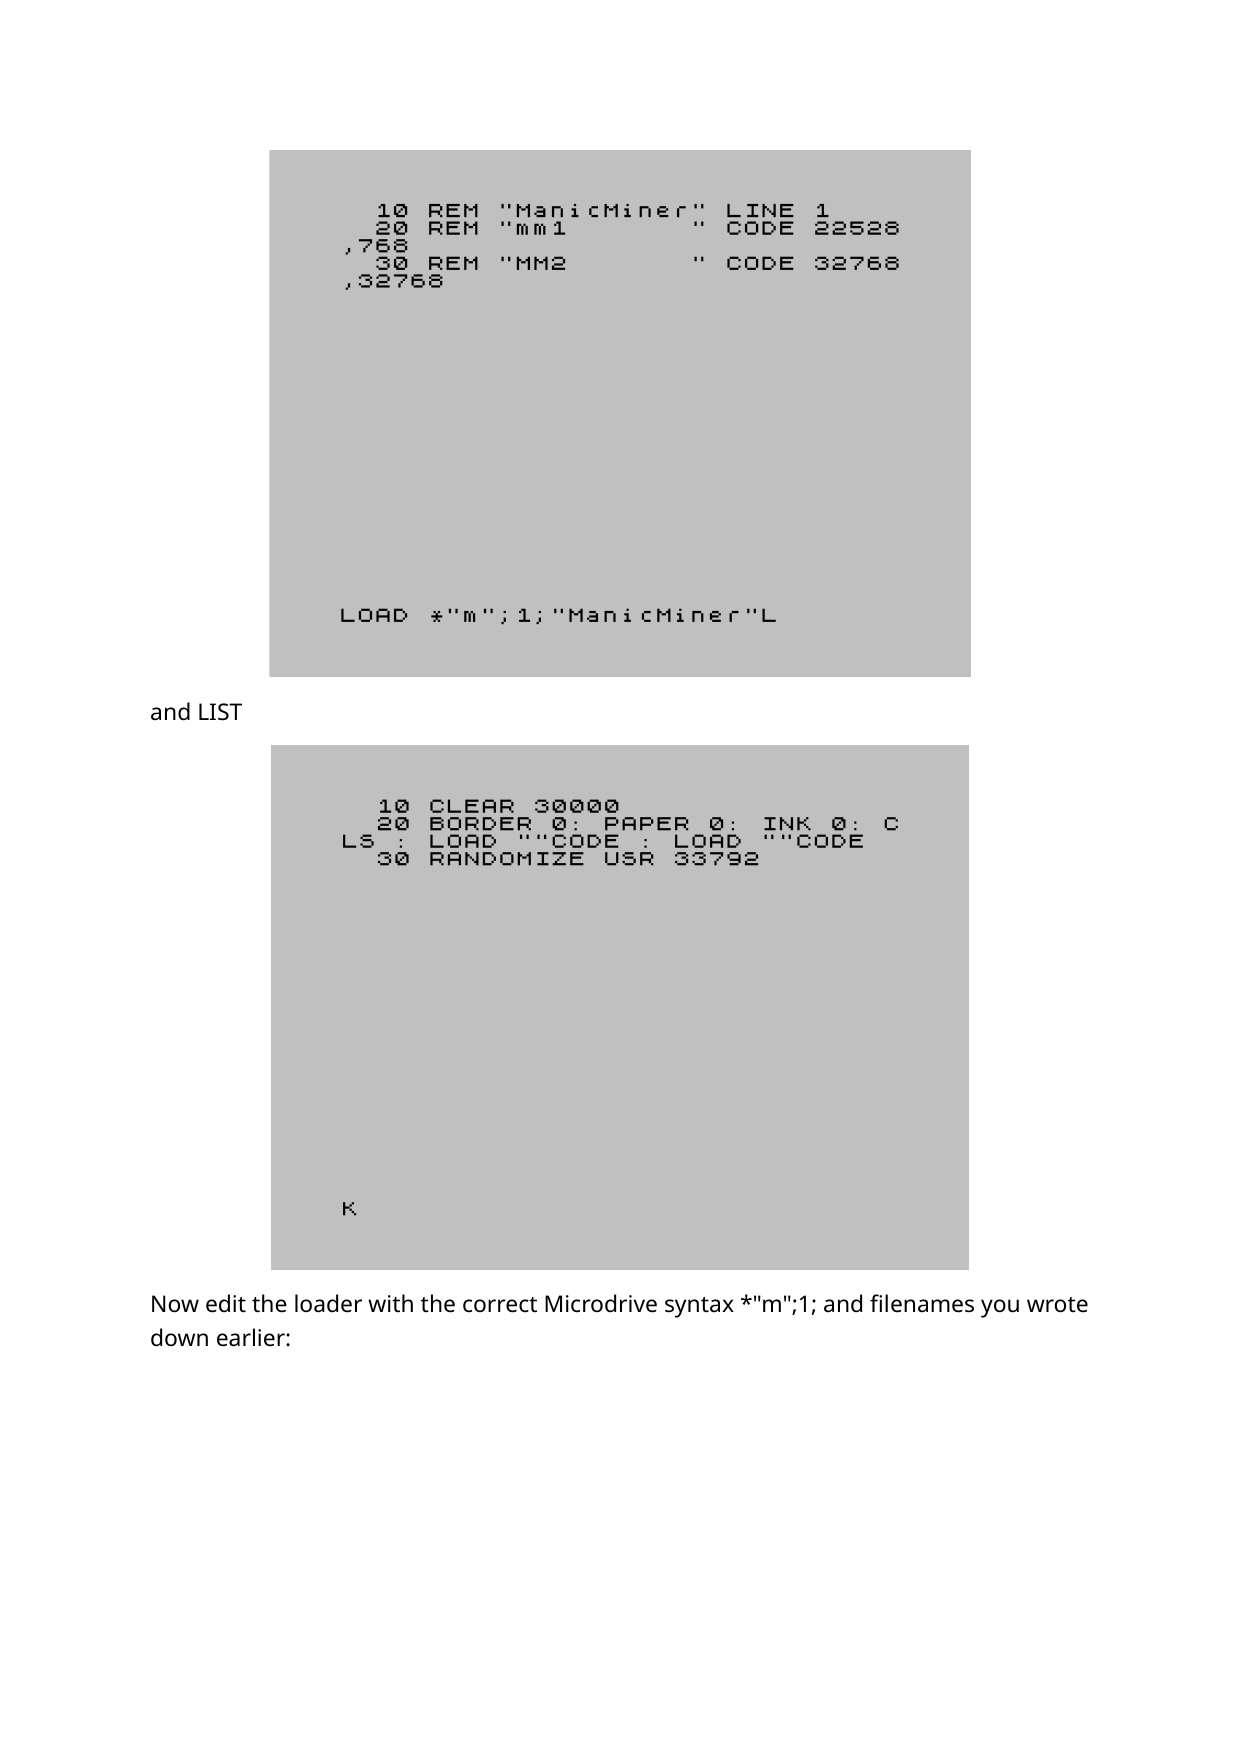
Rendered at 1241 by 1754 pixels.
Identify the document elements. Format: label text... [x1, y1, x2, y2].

picture [269, 150, 971, 677]
picture [271, 745, 969, 1270]
text Now edit the loader with the correct Microdrive syntax *"m";1; and filenames you wrote down earlier: [150, 1288, 1090, 1353]
text and LIST [150, 695, 1090, 727]
